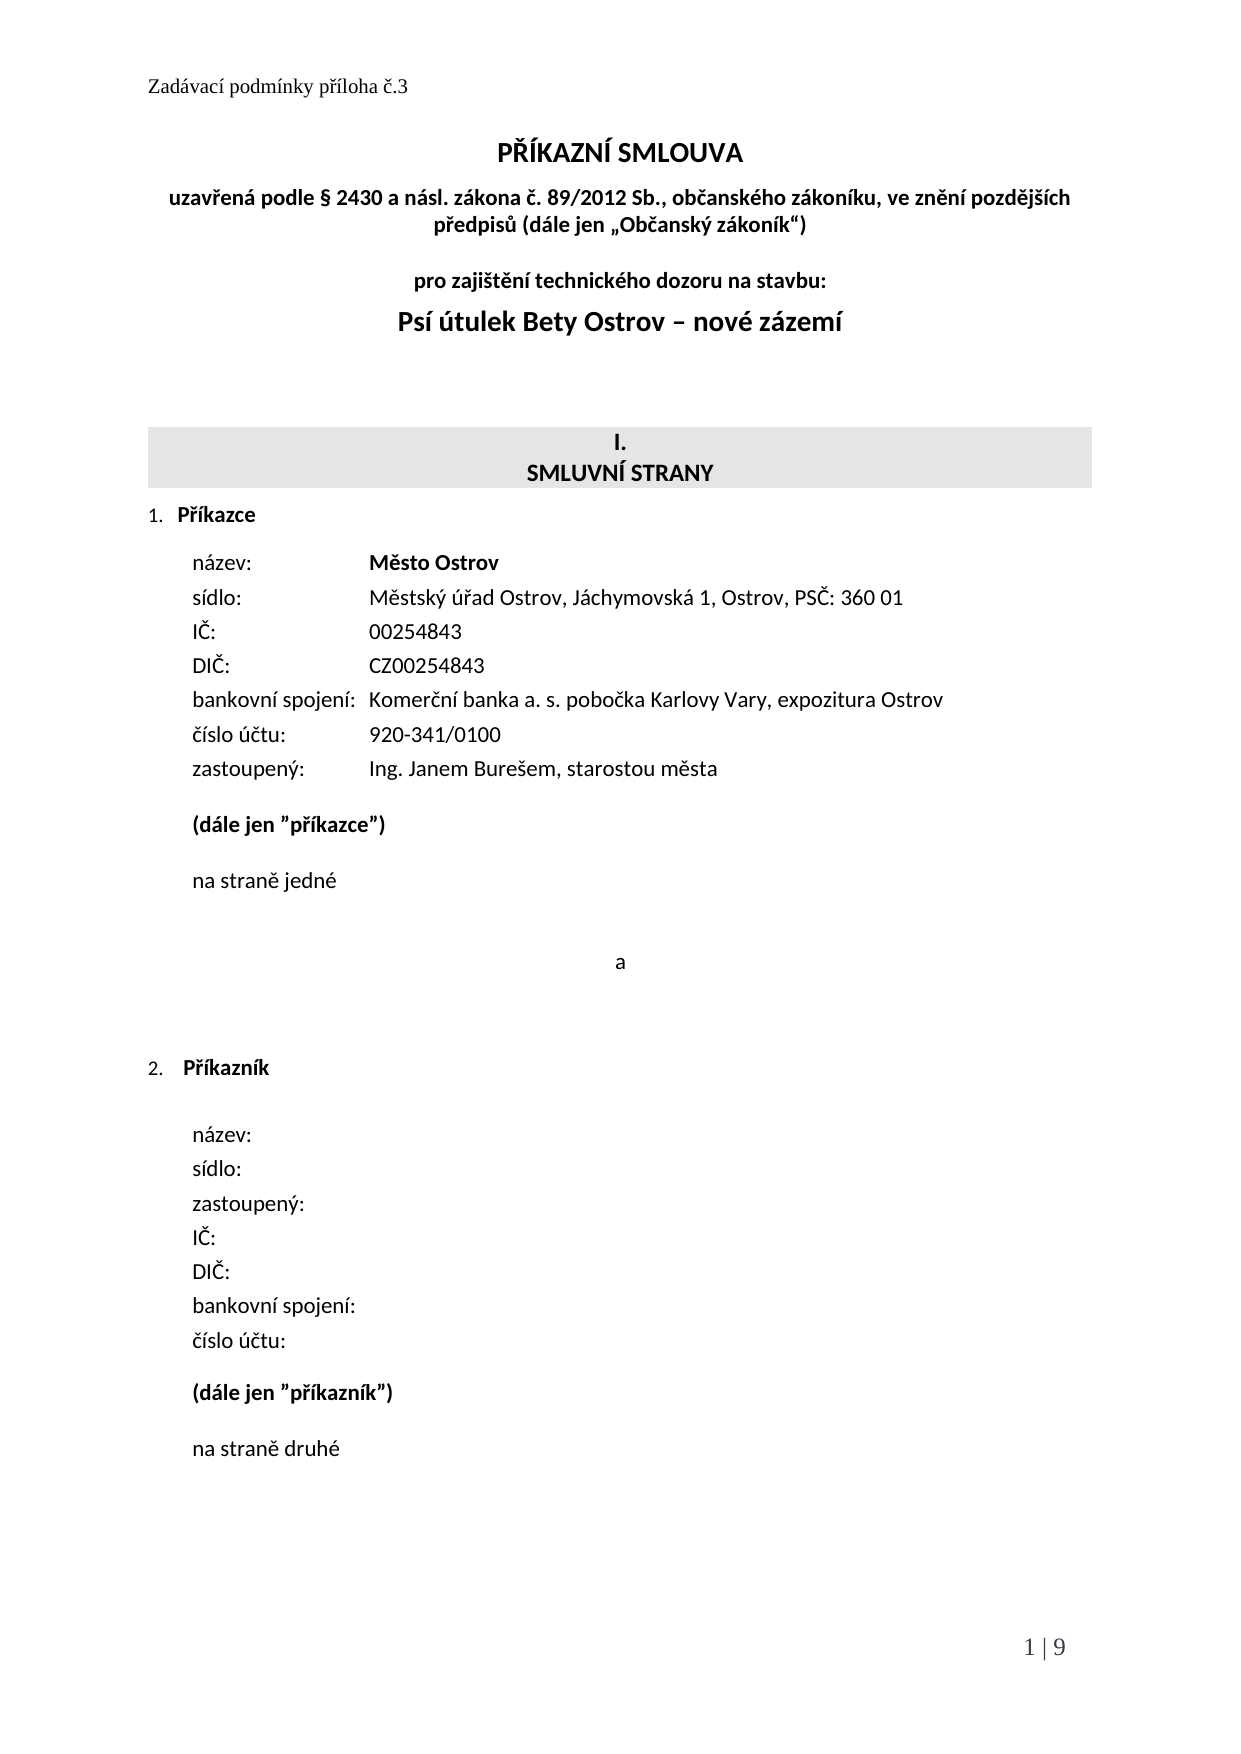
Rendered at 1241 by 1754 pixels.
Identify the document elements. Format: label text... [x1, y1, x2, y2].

text IČ: [192, 1223, 1092, 1251]
text DIČ: [192, 1257, 1092, 1285]
list Příkazce [148, 500, 1092, 528]
text (dále jen ”příkazce”) [148, 810, 1092, 838]
text DIČ: CZ00254843 [192, 651, 1092, 679]
text uzavřená podle § 2430 a násl. zákona č. 89/2012 Sb., občanského zákoníku, ve znění pozdějších předpisů (dále jen „Občanský zákoník“) [148, 183, 1092, 239]
text IČ: 00254843 [192, 617, 1092, 645]
text bankovní spojení: Komerční banka a. s. pobočka Karlovy Vary, expozitura Ostrov [192, 685, 1092, 713]
list Příkazník [148, 1053, 1092, 1081]
text SMLUVNÍ STRANY [148, 457, 1092, 488]
text zastoupený: Ing. Janem Burešem, starostou města [192, 754, 1092, 782]
text I. [148, 427, 1092, 457]
text zastoupený: [192, 1189, 1092, 1217]
text pro zajištění technického dozoru na stavbu: [148, 267, 1092, 295]
text (dále jen ”příkazník”) [192, 1378, 1092, 1406]
text PŘÍKAZNÍ SMLOUVA [148, 134, 1092, 170]
text sídlo: [192, 1154, 1092, 1182]
text na straně jedné [192, 866, 1092, 894]
text název: Město Ostrov [192, 548, 1092, 576]
text na straně druhé [192, 1434, 1092, 1462]
text číslo účtu: [192, 1326, 1092, 1354]
text bankovní spojení: [192, 1291, 1092, 1319]
text a [148, 947, 1092, 975]
text sídlo: Městský úřad Ostrov, Jáchymovská 1, Ostrov, PSČ: 360 01 [192, 583, 1092, 611]
text Psí útulek Bety Ostrov – nové zázemí [148, 303, 1092, 339]
text číslo účtu: 920-341/0100 [192, 720, 1092, 748]
text název: [192, 1120, 1092, 1148]
